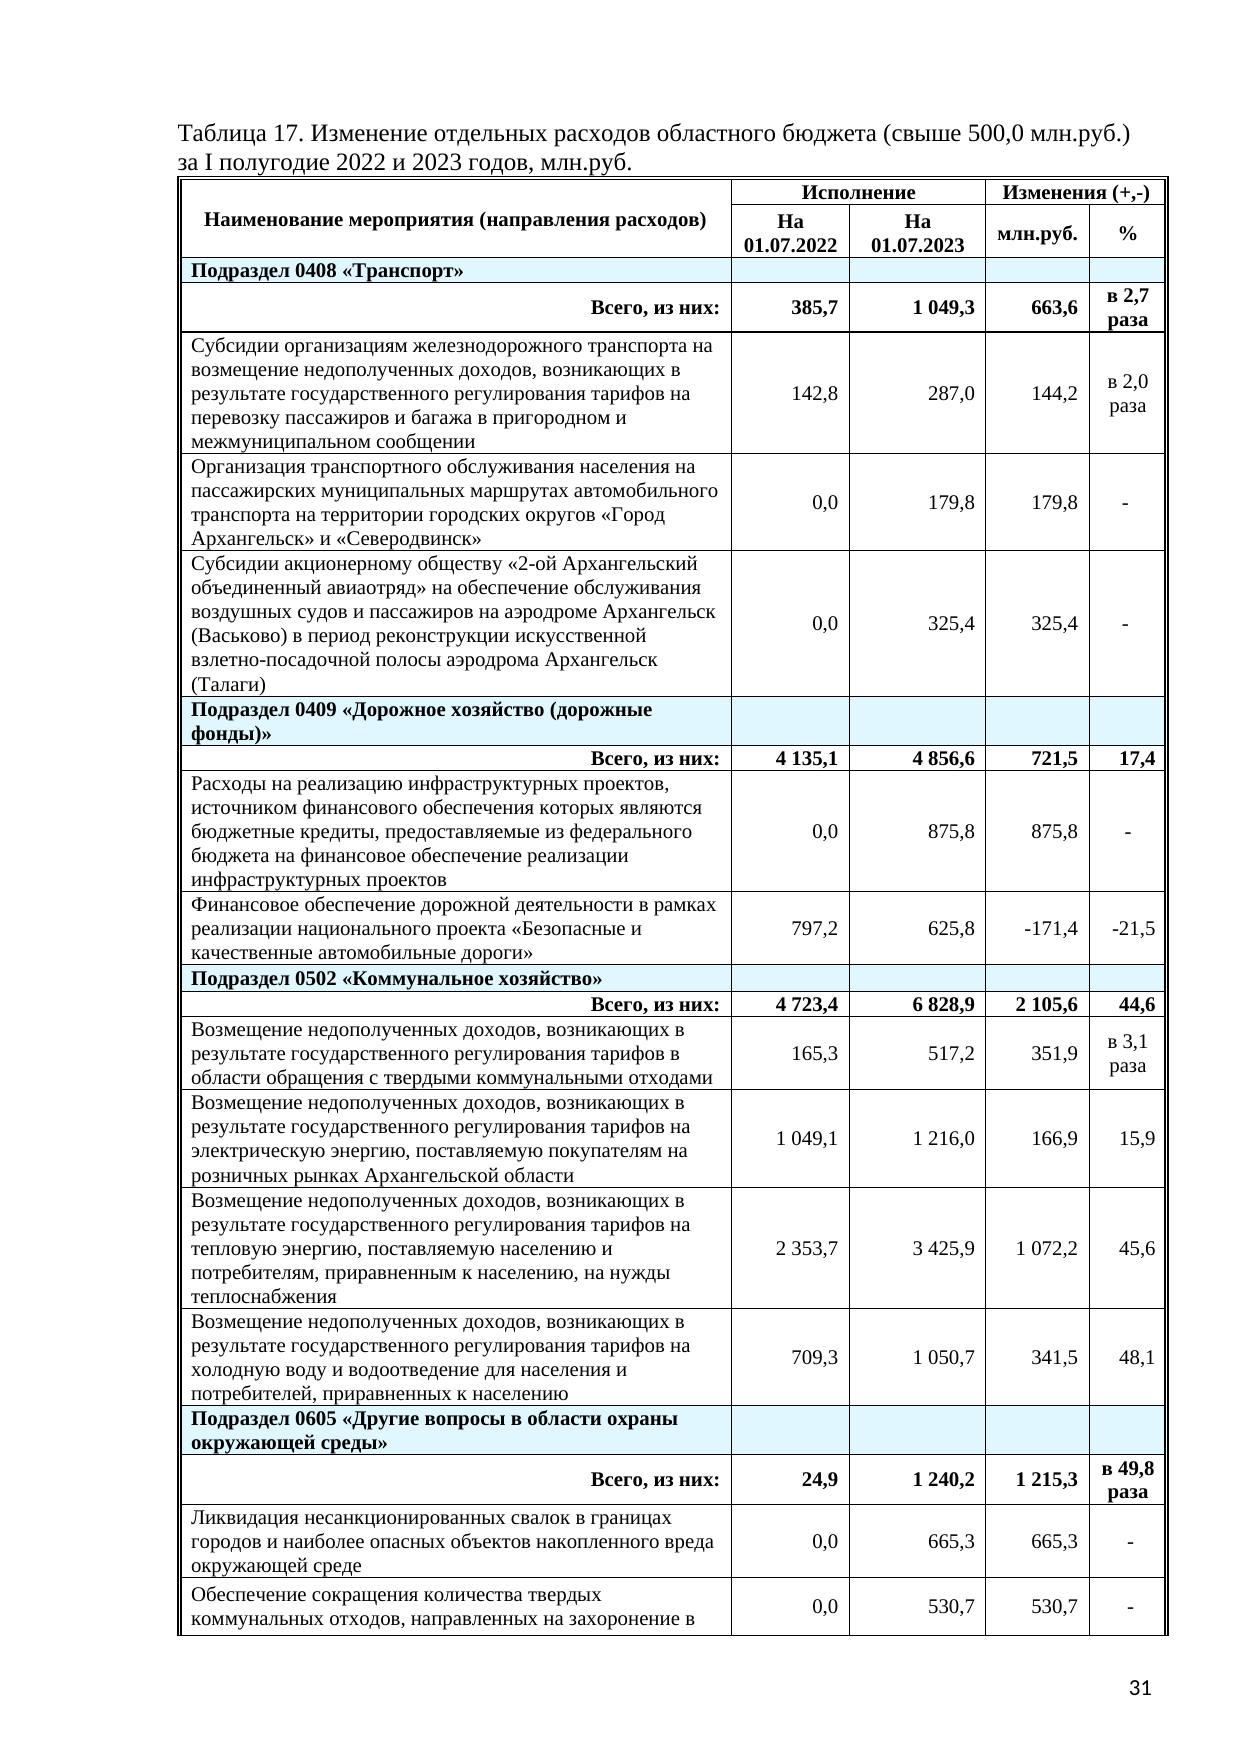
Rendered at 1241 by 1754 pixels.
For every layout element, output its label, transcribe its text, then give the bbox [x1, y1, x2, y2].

table_cell 1 050,7 [850, 1309, 985, 1405]
table_cell Организация транспортного обслуживания населения на пассажирских муниципальных маршрутах автомобильного транспорта на территории городских округов «Город Архангельск» и «Северодвинск» [182, 454, 731, 550]
table_cell - [1090, 771, 1164, 891]
table_cell 179,8 [986, 454, 1089, 550]
table_cell -171,4 [986, 892, 1089, 964]
table_cell Всего, из них: [182, 746, 731, 770]
table_cell 797,2 [732, 892, 849, 964]
table_cell 0,0 [732, 454, 849, 550]
table_cell 144,2 [986, 333, 1089, 453]
table_cell Возмещение недополученных доходов, возникающих в результате государственного регулирования тарифов на холодную воду и водоотведение для населения и потребителей, приравненных к населению [182, 1309, 731, 1405]
table_cell Подраздел 0605 «Другие вопросы в области охраны окружающей среды» [182, 1406, 731, 1454]
table_cell [1090, 1406, 1164, 1454]
table_cell 44,6 [1090, 992, 1164, 1016]
table_cell [850, 965, 985, 991]
table_cell в 2,0 раза [1090, 333, 1164, 453]
table_cell 6 828,9 [850, 992, 985, 1016]
table_cell Финансовое обеспечение дорожной деятельности в рамках реализации национального проекта «Безопасные и качественные автомобильные дороги» [182, 892, 731, 964]
table_cell [732, 258, 849, 282]
table_cell 0,0 [732, 1505, 849, 1577]
table_header Изменения (+,-) [986, 180, 1164, 204]
table_cell Всего, из них: [182, 283, 731, 331]
table_cell 530,7 [850, 1578, 985, 1635]
table_cell 17,4 [1090, 746, 1164, 770]
table_cell 0,0 [732, 771, 849, 891]
table_cell [986, 1406, 1089, 1454]
table_cell [850, 1406, 985, 1454]
table_cell Возмещение недополученных доходов, возникающих в результате государственного регулирования тарифов на электрическую энергию, поставляемую покупателям на розничных рынках Архангельской области [182, 1090, 731, 1187]
table_cell Субсидии акционерному обществу «2-ой Архангельский объединенный авиаотряд» на обеспечение обслуживания воздушных судов и пассажиров на аэродроме Архангельск (Васьково) в период реконструкции искусственной взлетно-посадочной полосы аэродрома Архангельск (Талаги) [182, 551, 731, 696]
table_cell 875,8 [850, 771, 985, 891]
table_cell [986, 965, 1089, 991]
table_cell Субсидии организациям железнодорожного транспорта на возмещение недополученных доходов, возникающих в результате государственного регулирования тарифов на перевозку пассажиров и багажа в пригородном и межмуниципальном сообщении [182, 333, 731, 453]
table_cell [850, 697, 985, 745]
table_cell 1 216,0 [850, 1090, 985, 1187]
table_cell 1 215,3 [986, 1455, 1089, 1503]
table_cell - [1090, 1505, 1164, 1577]
table_header Исполнение [732, 180, 985, 204]
table_cell 15,9 [1090, 1090, 1164, 1187]
table_cell Всего, из них: [182, 1455, 731, 1503]
table_cell - [1090, 1578, 1164, 1635]
table_cell Ликвидация несанкционированных свалок в границах городов и наиболее опасных объектов накопленного вреда окружающей среде [182, 1505, 731, 1577]
table_cell 625,8 [850, 892, 985, 964]
table_cell 341,5 [986, 1309, 1089, 1405]
table_cell 665,3 [986, 1505, 1089, 1577]
table_cell На 01.07.2023 [850, 205, 985, 257]
table_cell млн.руб. [986, 205, 1089, 257]
table_cell На 01.07.2022 [732, 205, 849, 257]
table_cell 3 425,9 [850, 1188, 985, 1308]
table_cell [986, 258, 1089, 282]
table_cell 663,6 [986, 283, 1089, 331]
table_cell 4 723,4 [732, 992, 849, 1016]
table_cell в 2,7 раза [1090, 283, 1164, 331]
table_cell Всего, из них: [182, 992, 731, 1016]
table_cell 385,7 [732, 283, 849, 331]
text Таблица 17. Изменение отдельных расходов областного бюджета (свыше 500,0 млн.руб.) за I полугодие 2022 и 2023 годов, млн.руб. [177, 118, 1152, 176]
table_cell 1 072,2 [986, 1188, 1089, 1308]
table_cell Возмещение недополученных доходов, возникающих в результате государственного регулирования тарифов на тепловую энергию, поставляемую населению и потребителям, приравненным к населению, на нужды теплоснабжения [182, 1188, 731, 1308]
table_cell -21,5 [1090, 892, 1164, 964]
table_cell 2 105,6 [986, 992, 1089, 1016]
table_cell 24,9 [732, 1455, 849, 1503]
table_cell 517,2 [850, 1017, 985, 1089]
table_cell 1 049,3 [850, 283, 985, 331]
table_cell [732, 1406, 849, 1454]
table_cell в 49,8 раза [1090, 1455, 1164, 1503]
table_cell 665,3 [850, 1505, 985, 1577]
table_cell 1 240,2 [850, 1455, 985, 1503]
table_cell 142,8 [732, 333, 849, 453]
table_cell 875,8 [986, 771, 1089, 891]
table_cell 1 049,1 [732, 1090, 849, 1187]
table_cell - [1090, 454, 1164, 550]
table_cell - [1090, 551, 1164, 696]
table_cell [1090, 258, 1164, 282]
table_cell 325,4 [986, 551, 1089, 696]
table_cell 2 353,7 [732, 1188, 849, 1308]
table_cell [850, 258, 985, 282]
table_cell [732, 697, 849, 745]
table_cell в 3,1 раза [1090, 1017, 1164, 1089]
table_header Наименование мероприятия (направления расходов) [182, 180, 731, 257]
table_cell 351,9 [986, 1017, 1089, 1089]
table_cell Подраздел 0502 «Коммунальное хозяйство» [182, 965, 731, 991]
table_cell 4 856,6 [850, 746, 985, 770]
table_cell Возмещение недополученных доходов, возникающих в результате государственного регулирования тарифов в области обращения с твердыми коммунальными отходами [182, 1017, 731, 1089]
table_cell 48,1 [1090, 1309, 1164, 1405]
table_cell Подраздел 0409 «Дорожное хозяйство (дорожные фонды)» [182, 697, 731, 745]
table_cell 709,3 [732, 1309, 849, 1405]
table_cell 179,8 [850, 454, 985, 550]
table_cell 530,7 [986, 1578, 1089, 1635]
table_cell 287,0 [850, 333, 985, 453]
table_cell Расходы на реализацию инфраструктурных проектов, источником финансового обеспечения которых являются бюджетные кредиты, предоставляемые из федерального бюджета на финансовое обеспечение реализации инфраструктурных проектов [182, 771, 731, 891]
table_cell 721,5 [986, 746, 1089, 770]
table_cell 4 135,1 [732, 746, 849, 770]
table_cell 166,9 [986, 1090, 1089, 1187]
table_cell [182, 1578, 731, 1635]
table_cell [1090, 965, 1164, 991]
table_cell % [1090, 205, 1164, 257]
table_cell 45,6 [1090, 1188, 1164, 1308]
table_cell [732, 965, 849, 991]
table_cell 0,0 [732, 551, 849, 696]
table_cell 0,0 [732, 1578, 849, 1635]
table_cell 165,3 [732, 1017, 849, 1089]
table_cell 325,4 [850, 551, 985, 696]
table_cell [1090, 697, 1164, 745]
table_cell Подраздел 0408 «Транспорт» [182, 258, 731, 282]
table_cell [986, 697, 1089, 745]
